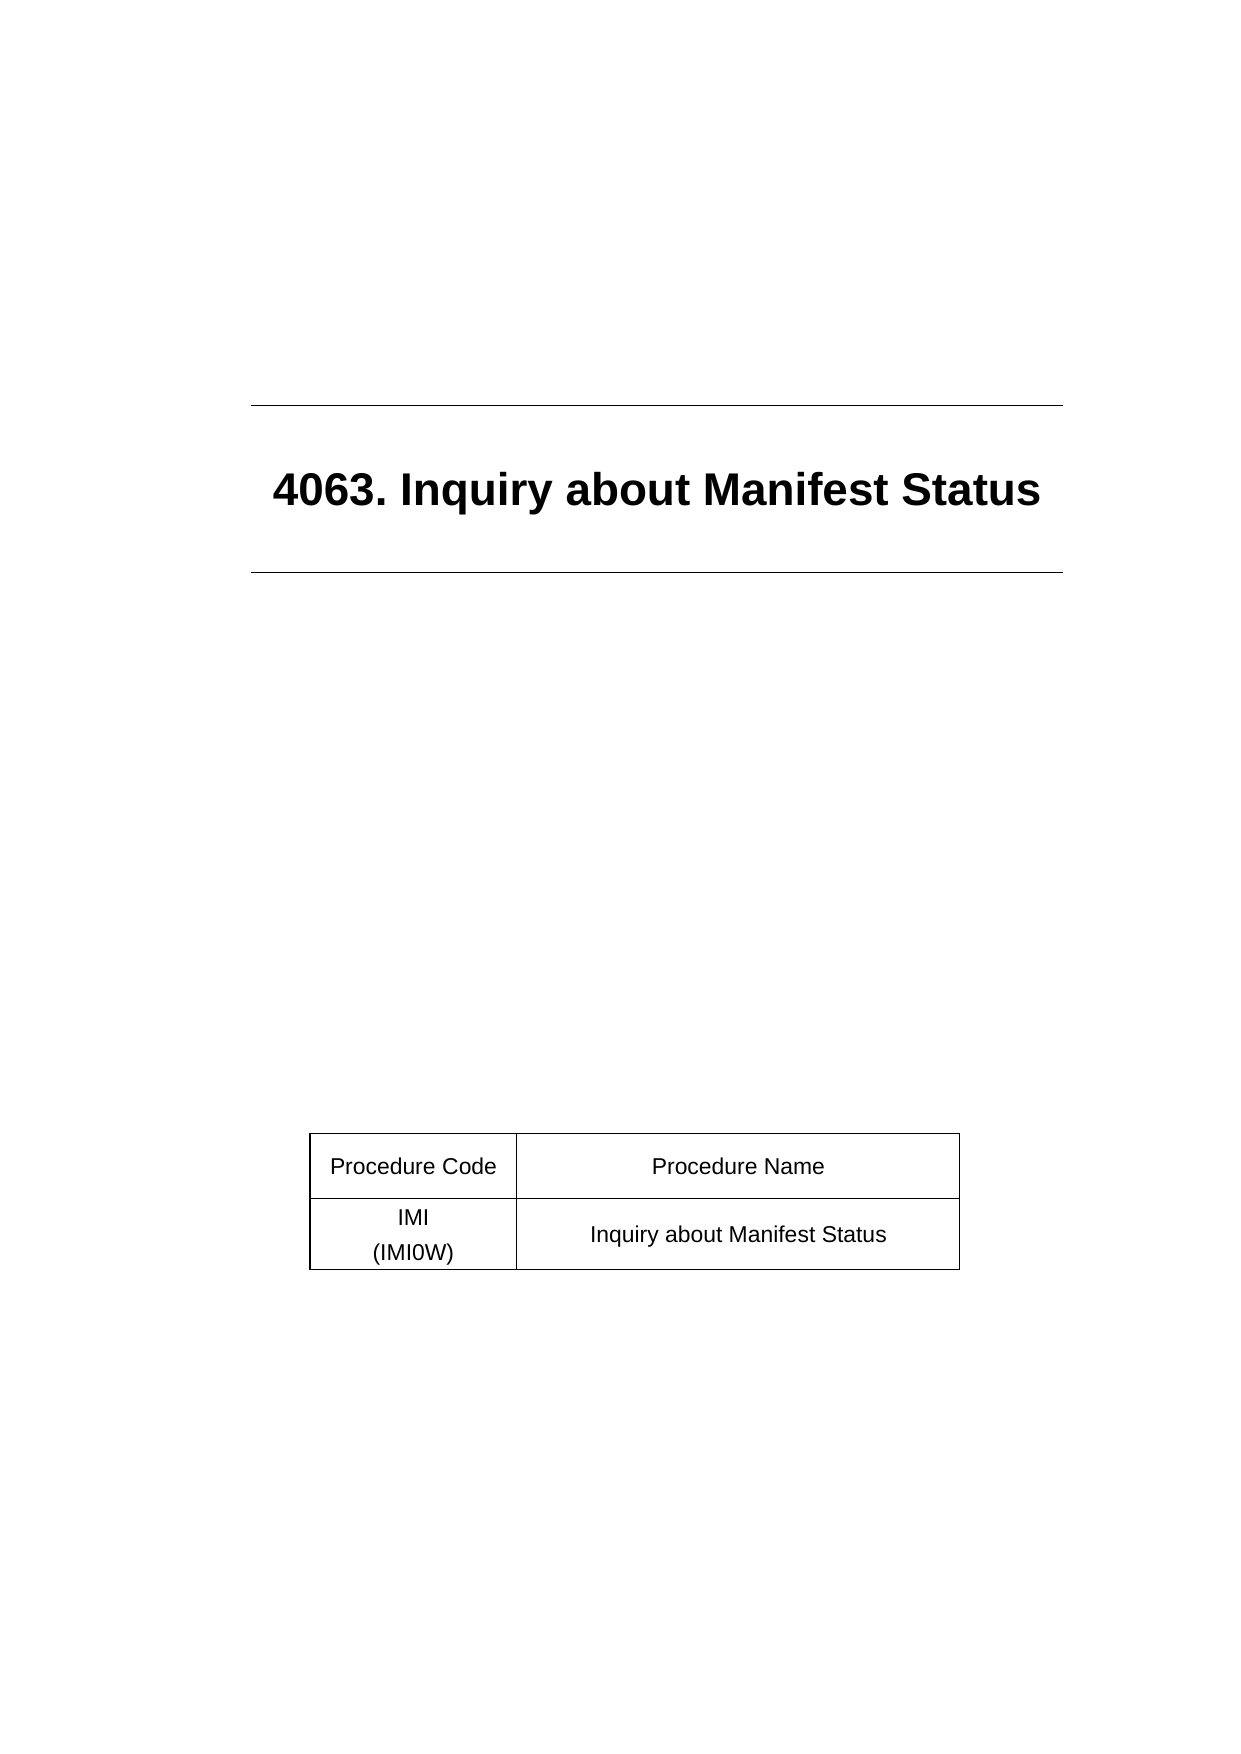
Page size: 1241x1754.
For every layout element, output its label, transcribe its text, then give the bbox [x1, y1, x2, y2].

table_header Procedure Code [311, 1134, 516, 1198]
table_cell Inquiry about Manifest Status [517, 1199, 959, 1269]
table_header 4063. Inquiry about Manifest Status [251, 406, 1063, 572]
table_cell IMI (IMI0W) [311, 1199, 516, 1269]
table_header Procedure Name [517, 1134, 959, 1198]
